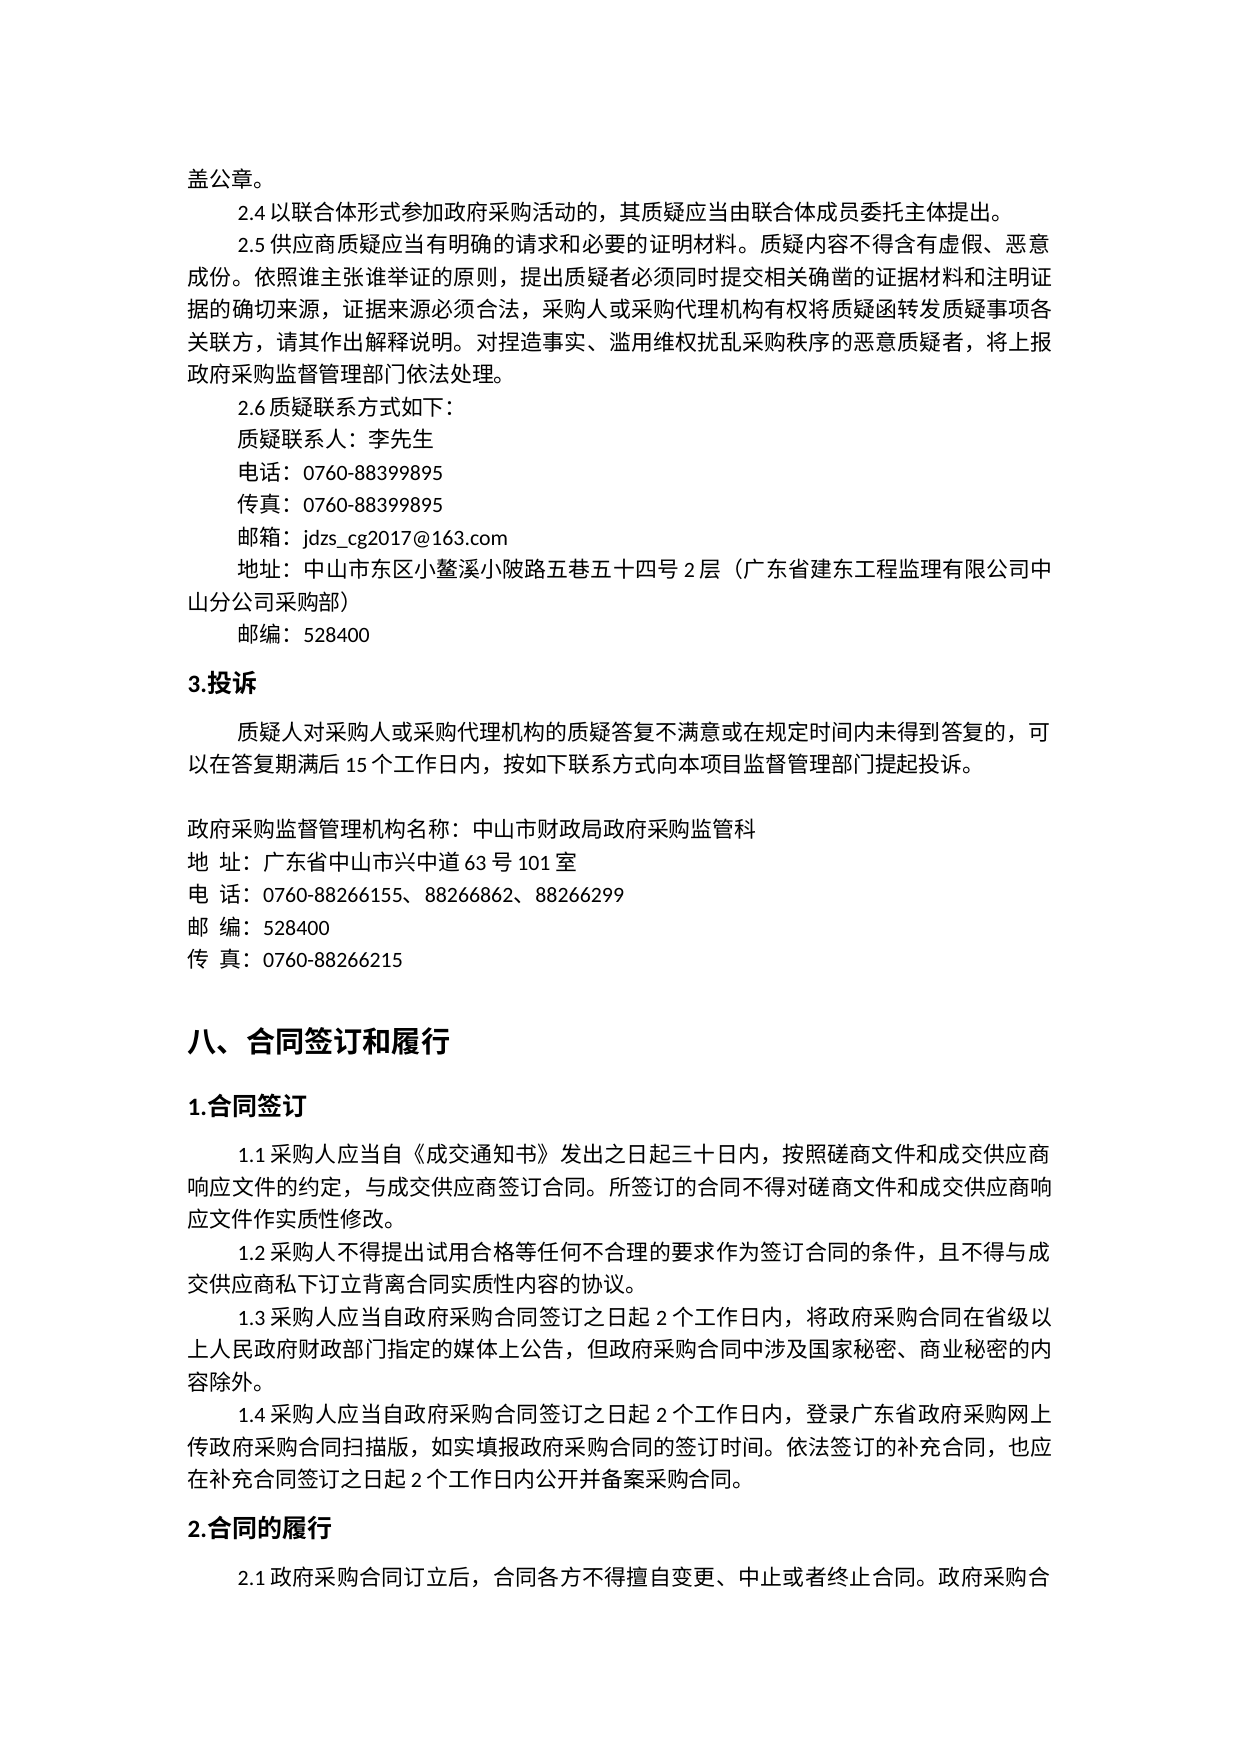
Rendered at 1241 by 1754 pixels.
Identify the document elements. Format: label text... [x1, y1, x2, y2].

text 1.4采购人应当自政府采购合同签订之日起2个工作日内，登录广东省政府采购网上传政府采购合同扫描版，如实填报政府采购合同的签订时间。依法签订的补充合同，也应在补充合同签订之日起2个工作日内公开并备案采购合同。 [187, 1397, 1053, 1494]
text 1.3采购人应当自政府采购合同签订之日起2个工作日内，将政府采购合同在省级以上人民政府财政部门指定的媒体上公告，但政府采购合同中涉及国家秘密、商业秘密的内容除外。 [187, 1299, 1053, 1397]
text 1.1采购人应当自《成交通知书》发出之日起三十日内，按照磋商文件和成交供应商响应文件的约定，与成交供应商签订合同。所签订的合同不得对磋商文件和成交供应商响应文件作实质性修改。 [187, 1137, 1053, 1234]
text 传 真：0760-88266215 [187, 942, 1053, 974]
text 传真：0760-88399895 [187, 487, 1053, 519]
text 政府采购监督管理机构名称：中山市财政局政府采购监管科 [187, 812, 1053, 844]
text 邮箱：jdzs_cg2017@163.com [187, 519, 1053, 552]
text 1.合同签订 [187, 1072, 1053, 1137]
text 2.6质疑联系方式如下： [187, 389, 1053, 422]
text 邮编：528400 [187, 617, 1053, 649]
text 质疑人对采购人或采购代理机构的质疑答复不满意或在规定时间内未得到答复的，可以在答复期满后15个工作日内，按如下联系方式向本项目监督管理部门提起投诉。 [187, 714, 1053, 779]
text 2.合同的履行 [187, 1494, 1053, 1559]
text 2.5供应商质疑应当有明确的请求和必要的证明材料。质疑内容不得含有虚假、恶意成份。依照谁主张谁举证的原则，提出质疑者必须同时提交相关确凿的证据材料和注明证据的确切来源，证据来源必须合法，采购人或采购代理机构有权将质疑函转发质疑事项各关联方，请其作出解释说明。对捏造事实、滥用维权扰乱采购秩序的恶意质疑者，将上报政府采购监督管理部门依法处理。 [187, 227, 1053, 389]
text 地 址：广东省中山市兴中道63号101室 [187, 844, 1053, 877]
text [187, 162, 1053, 194]
text 1.2采购人不得提出试用合格等任何不合理的要求作为签订合同的条件，且不得与成交供应商私下订立背离合同实质性内容的协议。 [187, 1234, 1053, 1299]
text 质疑联系人：李先生 [187, 422, 1053, 454]
text 2.4以联合体形式参加政府采购活动的，其质疑应当由联合体成员委托主体提出。 [187, 194, 1053, 227]
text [187, 1559, 1053, 1592]
text 邮 编：528400 [187, 909, 1053, 942]
text 地址：中山市东区小鳌溪小陂路五巷五十四号2层（广东省建东工程监理有限公司中山分公司采购部） [187, 552, 1053, 617]
text 八、合同签订和履行 [187, 1007, 1053, 1072]
text 电 话：0760-88266155、88266862、88266299 [187, 877, 1053, 909]
text 3.投诉 [187, 649, 1053, 714]
text 电话：0760-88399895 [187, 454, 1053, 487]
